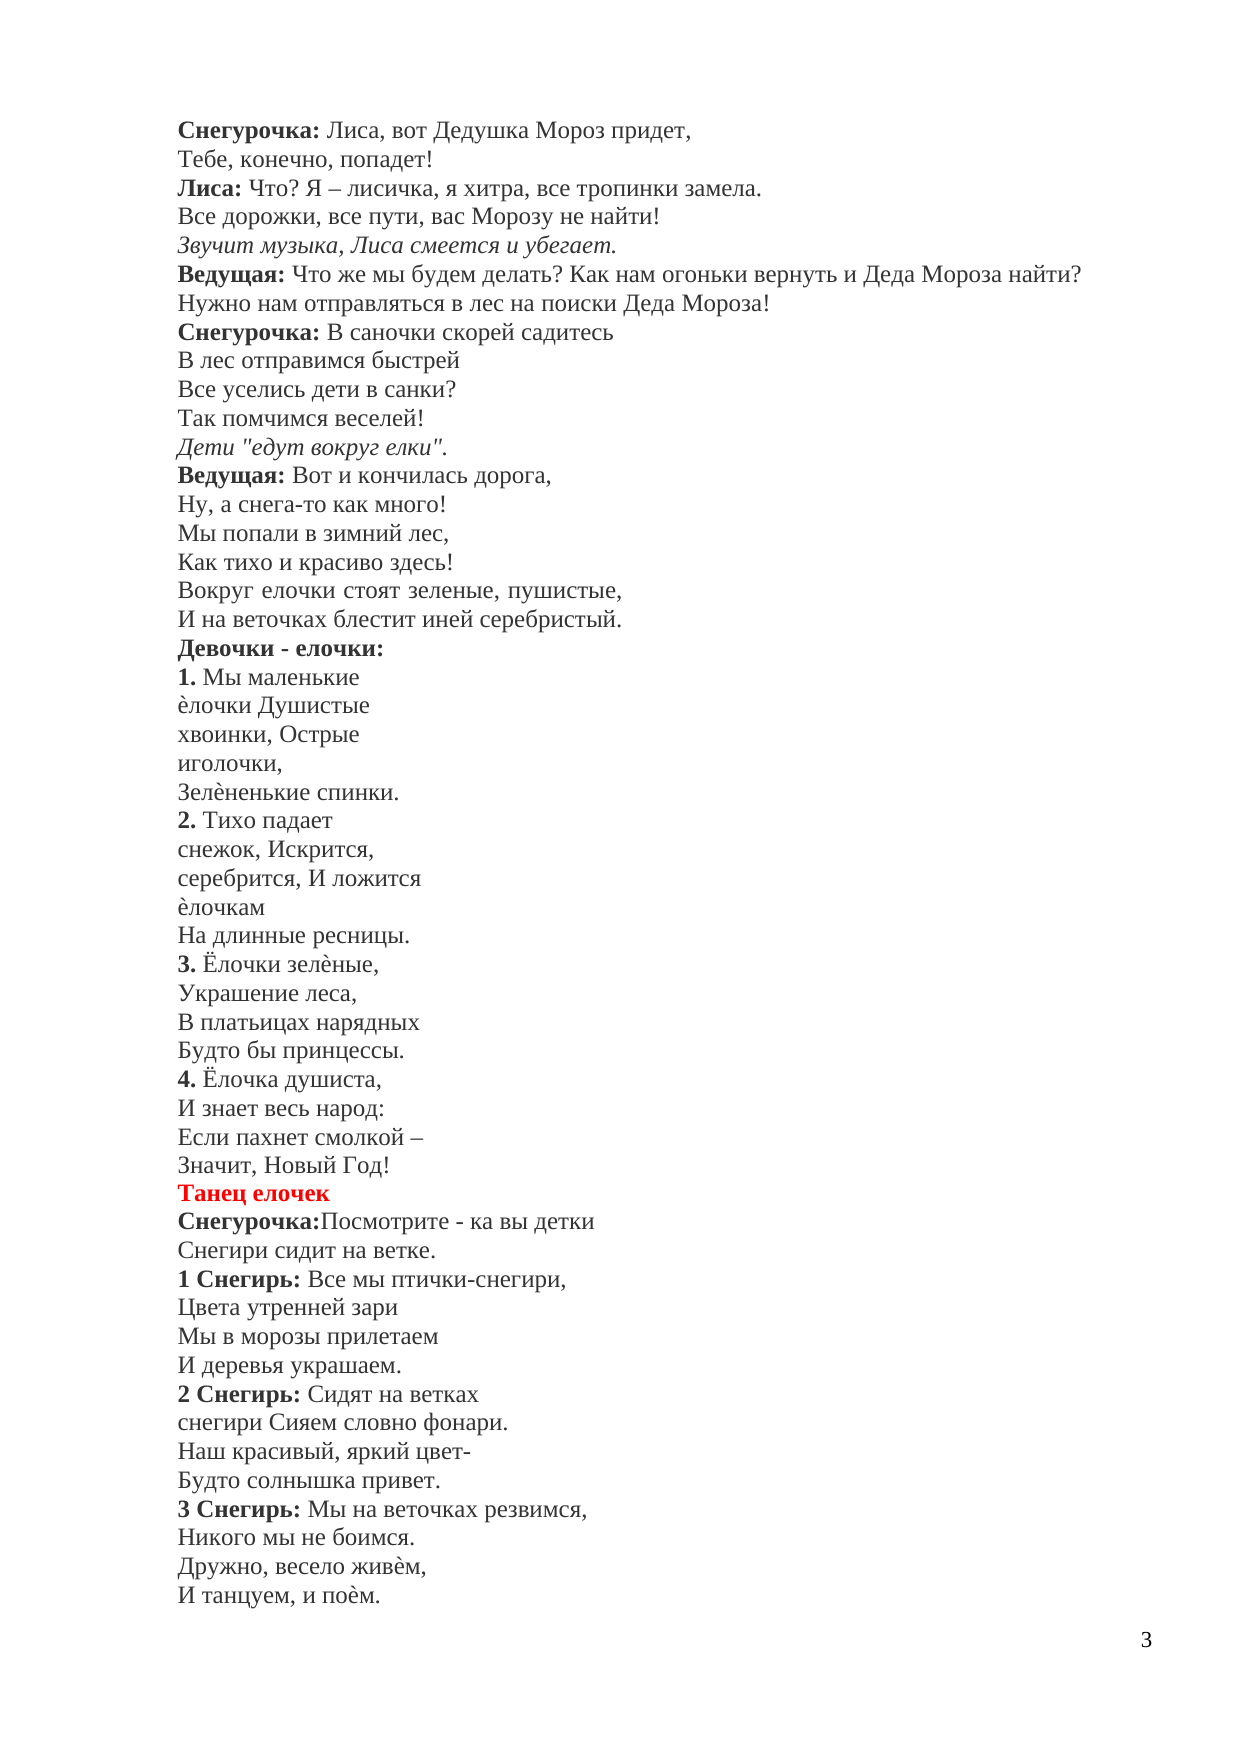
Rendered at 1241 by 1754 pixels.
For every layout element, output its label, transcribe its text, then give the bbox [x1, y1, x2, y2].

text Мы в морозы прилетаем И деревья украшаем. [177, 1321, 440, 1379]
list Снегирь: Все мы птички-снегири, Цвета утренней зари [177, 1264, 567, 1321]
text Снегурочка:Посмотрите - ка вы детки Снегири сидит на ветке. [177, 1207, 596, 1263]
text Если пахнет смолкой – Значит, Новый Год! [177, 1122, 425, 1179]
list Снегирь: Мы на веточках резвимся, Никого мы не боимся. [177, 1494, 587, 1551]
text Вокруг елочки стоят зеленые, пушистые, И на веточках блестит иней серебристый. Девочки - елочки: [177, 575, 622, 662]
list Ёлочка душиста, И знает весь народ: [177, 1064, 385, 1122]
text Мы попали в зимний лес, Как тихо и красиво здесь! [177, 518, 454, 575]
text Лиса: Что? Я – лисичка, я хитра, все тропинки замела. Все дорожки, все пути, вас Морозу не найти! [177, 173, 764, 230]
text Дружно, весело живѐм, И танцуем, и поѐм. [177, 1551, 429, 1609]
text Снегурочка: В саночки скорей садитесь В лес отправимся быстрей [177, 317, 616, 374]
text Дети "едут вокруг елки". Ведущая: Вот и кончилась дорога, Ну, а снега-то как много! [177, 432, 554, 518]
list Тихо падает снежок, Искрится, серебрится, И ложится ѐлочкам [177, 805, 423, 920]
text Танец елочек [177, 1179, 596, 1207]
text В платьицах нарядных Будто бы принцессы. [177, 1007, 422, 1064]
text Ведущая: Что же мы будем делать? Как нам огоньки вернуть и Деда Мороза найти? Нужно нам отправляться в лес на поиски Деда Мороза! [177, 259, 1084, 317]
list Снегирь: Сидят на ветках снегири Сияем словно фонари. [177, 1379, 570, 1436]
text Звучит музыка, Лиса смеется и убегает. [177, 230, 1159, 259]
list Ёлочки зелѐные, Украшение леса, [177, 949, 379, 1007]
text На длинные ресницы. [177, 920, 1159, 949]
text Наш красивый, яркий цвет- Будто солнышка привет. [177, 1436, 473, 1494]
list Мы маленькие ѐлочки Душистые хвоинки, Острые иголочки, [177, 662, 440, 777]
text Снегурочка: Лиса, вот Дедушка Мороз придет, Тебе, конечно, попадет! [177, 115, 693, 173]
text Все уселись дети в санки? Так помчимся веселей! [177, 374, 458, 432]
text Зелѐненькие спинки. [177, 777, 1159, 805]
